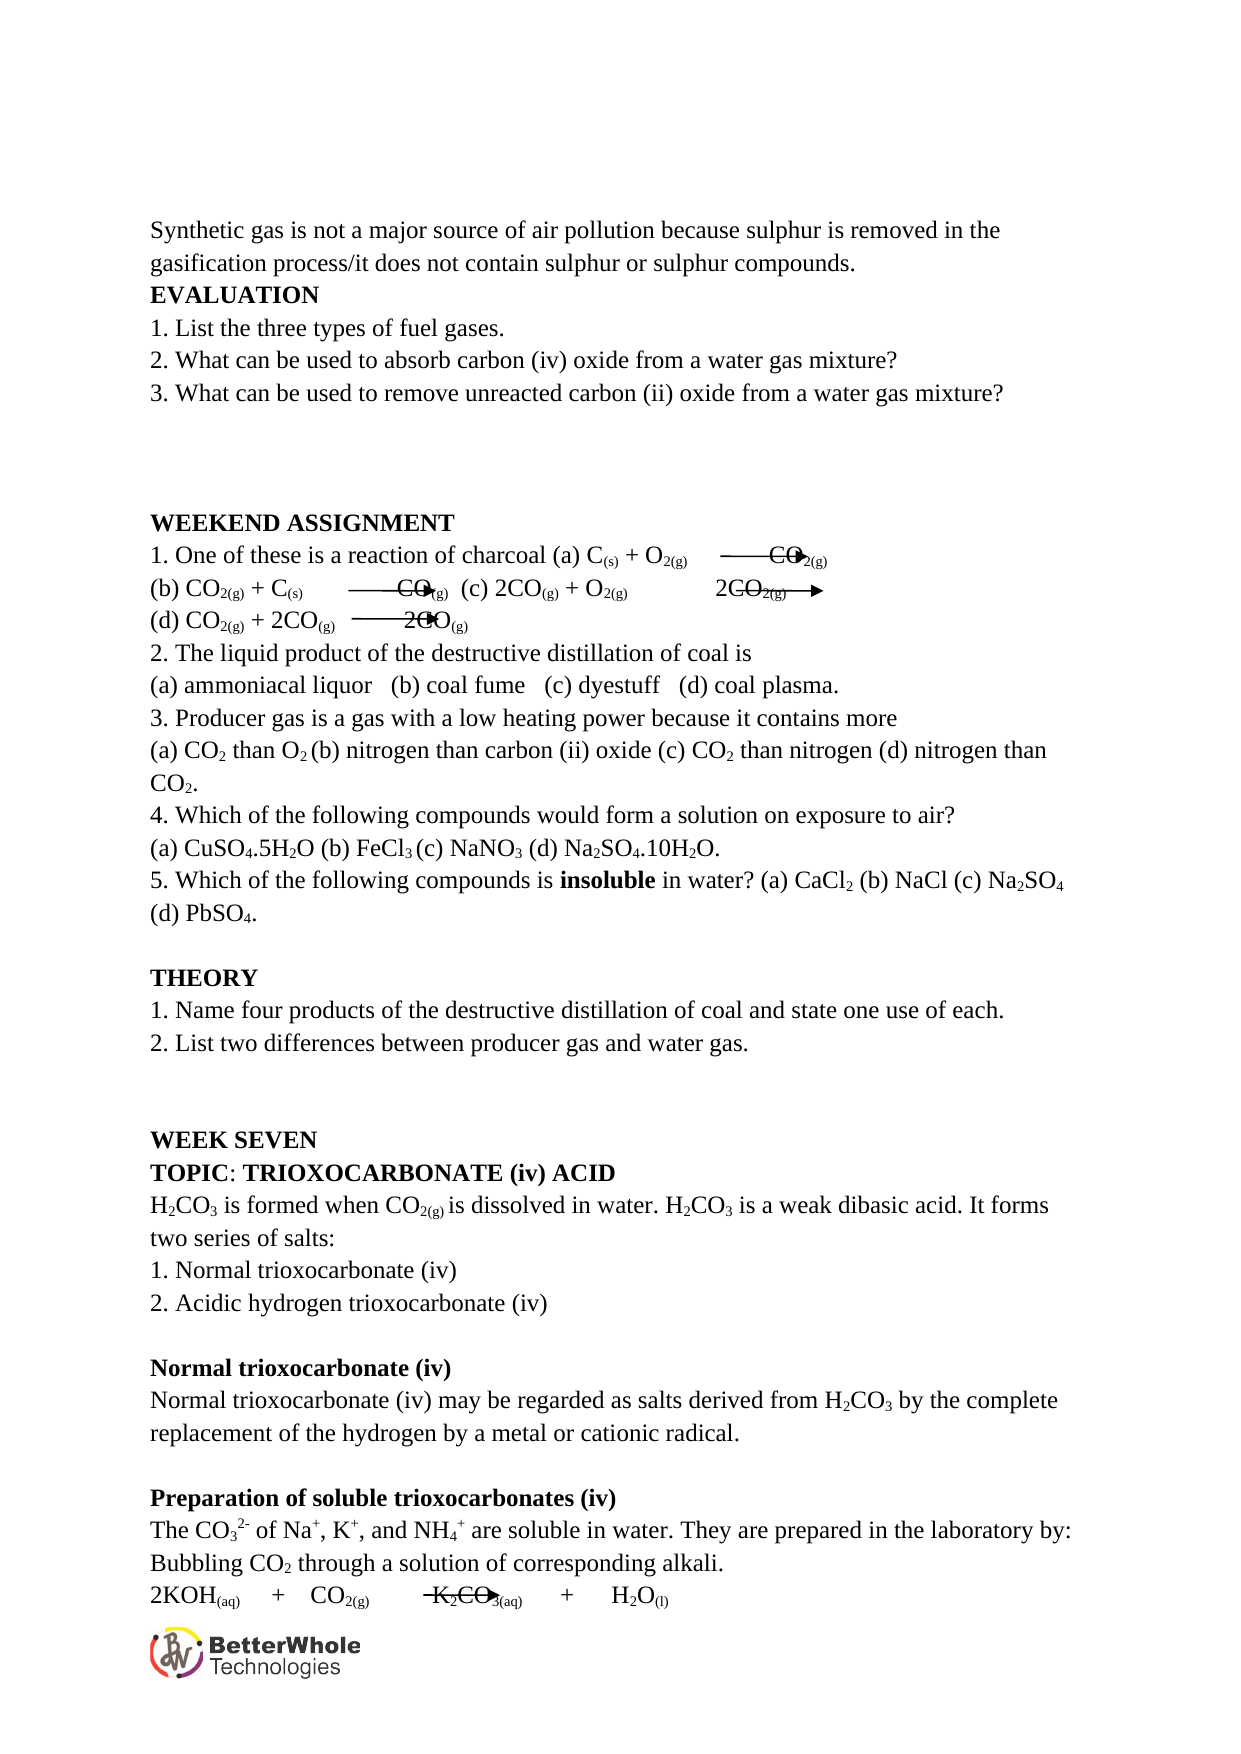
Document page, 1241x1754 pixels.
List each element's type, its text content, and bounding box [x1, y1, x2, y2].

text 2. The liquid product of the destructive distillation of coal is [150, 636, 1087, 668]
text 5. Which of the following compounds is insoluble in water? (a) CaCl2 (b) NaCl (c) Na2SO4 (d) PbSO4. [150, 863, 1087, 928]
text (d) CO2(g) + 2CO(g) 2CO(g) [150, 603, 1087, 636]
text THEORY [150, 961, 1087, 993]
text (a) ammoniacal liquor (b) coal fume (c) dyestuff (d) coal plasma. [150, 668, 1087, 701]
text 2. List two differences between producer gas and water gas. [150, 1026, 1087, 1058]
text Bubbling CO2 through a solution of corresponding alkali. [150, 1546, 1087, 1578]
text Normal trioxocarbonate (iv) [150, 1351, 1087, 1383]
text 1. One of these is a reaction of charcoal (a) C(s) + O2(g) CO2(g) [150, 538, 1087, 571]
text 3. What can be used to remove unreacted carbon (ii) oxide from a water gas mixture? [150, 376, 1087, 408]
picture [150, 1627, 360, 1679]
text EVALUATION [150, 278, 1087, 311]
text 3. Producer gas is a gas with a low heating power because it contains more [150, 701, 1087, 733]
text The CO32- of Na+, K+, and NH4+ are soluble in water. They are prepared in the laboratory by: [150, 1513, 1087, 1546]
text (a) CuSO4.5H2O (b) FeCl3 (c) NaNO3 (d) Na2SO4.10H2O. [150, 831, 1087, 863]
text Normal trioxocarbonate (iv) may be regarded as salts derived from H2CO3 by the complete replacement of the hydrogen by a metal or cationic radical. [150, 1383, 1087, 1448]
text WEEK SEVEN [150, 1123, 1087, 1156]
text WEEKEND ASSIGNMENT [150, 506, 1087, 538]
text 4. Which of the following compounds would form a solution on exposure to air? [150, 798, 1087, 831]
text TOPIC: TRIOXOCARBONATE (iv) ACID [150, 1156, 1087, 1188]
text (b) CO2(g) + C(s) CO(g) (c) 2CO(g) + O2(g) 2CO2(g) [150, 571, 1087, 603]
text Preparation of soluble trioxocarbonates (iv) [150, 1481, 1087, 1513]
text 1. List the three types of fuel gases. [150, 311, 1087, 343]
text 2. Acidic hydrogen trioxocarbonate (iv) [150, 1286, 1087, 1318]
text H2CO3 is formed when CO2(g) is dissolved in water. H2CO3 is a weak dibasic acid. It forms two series of salts: [150, 1188, 1087, 1253]
text 1. Normal trioxocarbonate (iv) [150, 1253, 1087, 1286]
text 2. What can be used to absorb carbon (iv) oxide from a water gas mixture? [150, 343, 1087, 376]
text 2KOH(aq) + CO2(g) K2CO3(aq) + H2O(l) [150, 1578, 1087, 1611]
text (a) CO2 than O2 (b) nitrogen than carbon (ii) oxide (c) CO2 than nitrogen (d) nitrogen than CO2. [150, 733, 1087, 798]
text 1. Name four products of the destructive distillation of coal and state one use of each. [150, 993, 1087, 1026]
text Synthetic gas is not a major source of air pollution because sulphur is removed in the gasification process/it does not contain sulphur or sulphur compounds. [150, 213, 1087, 278]
